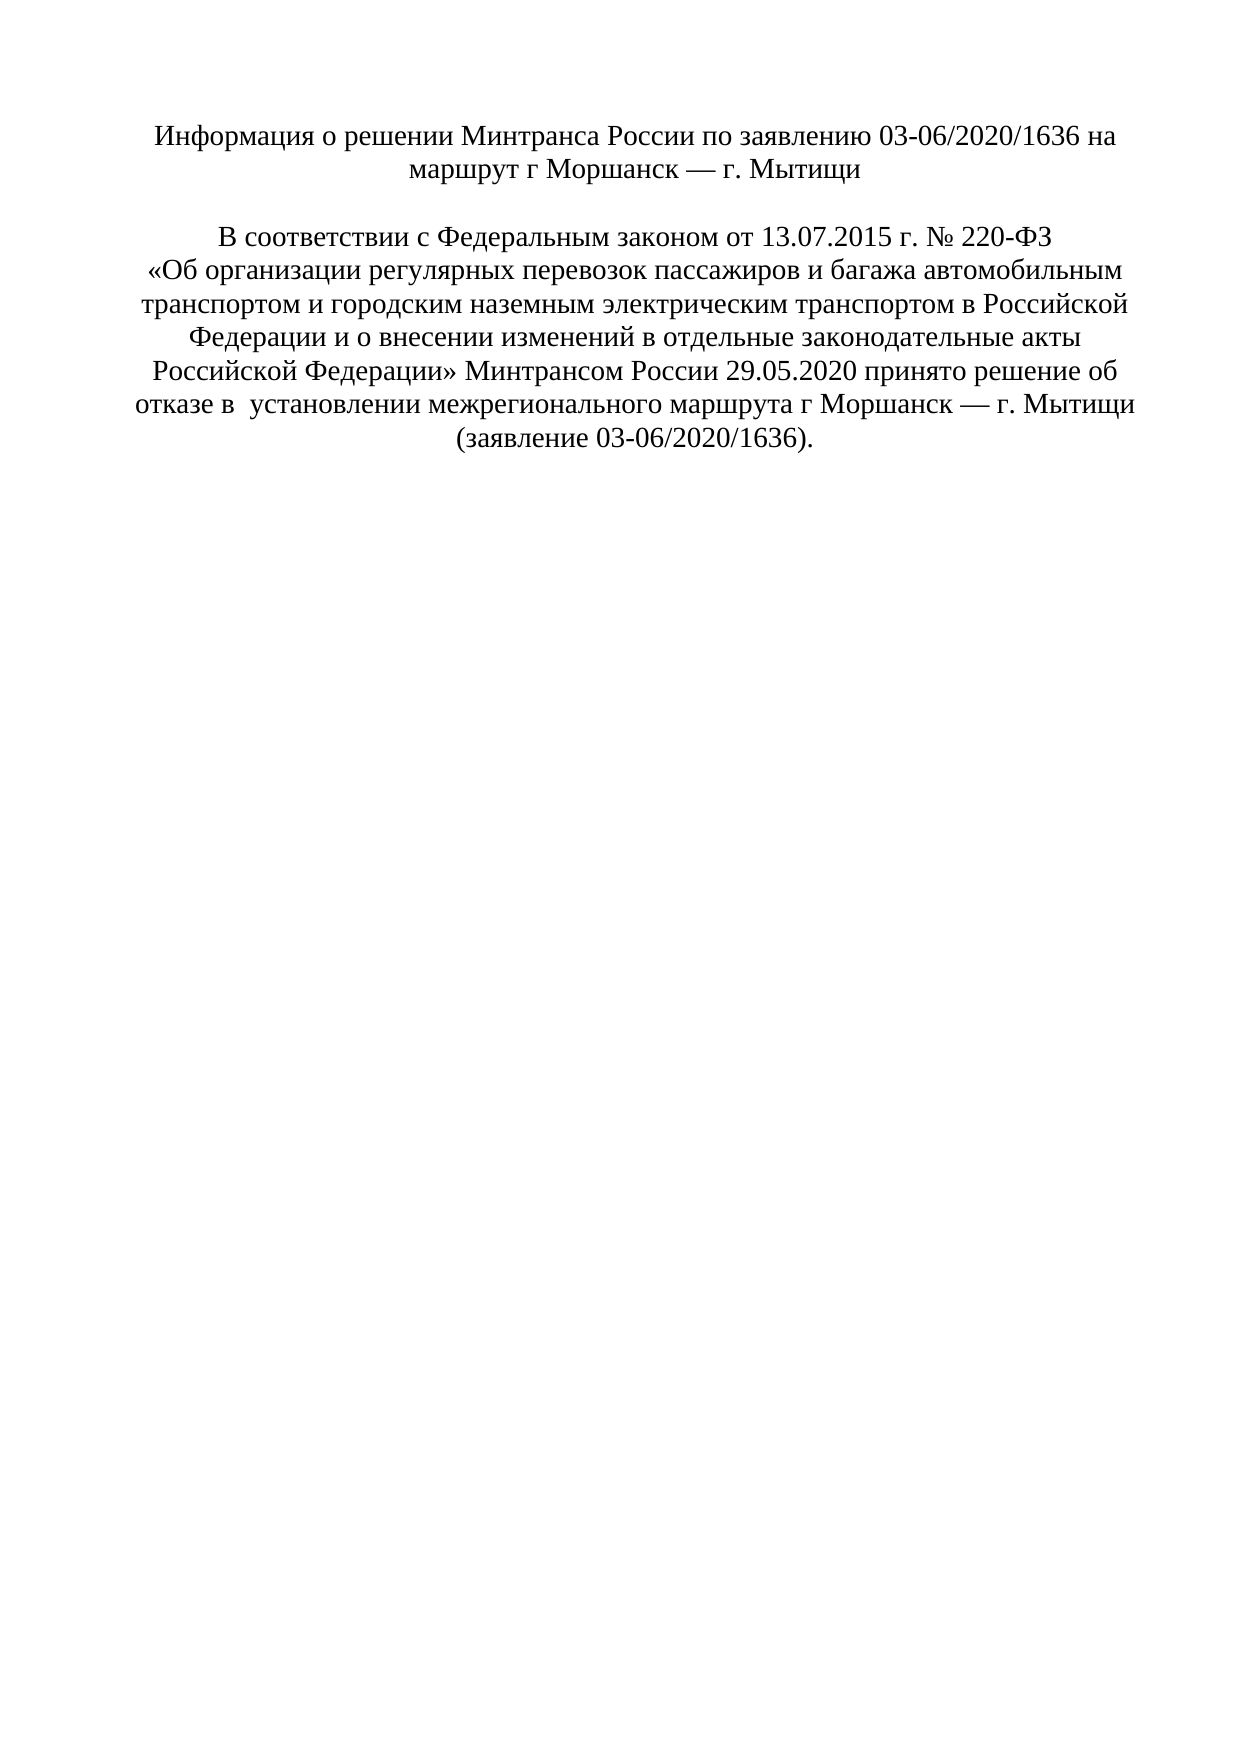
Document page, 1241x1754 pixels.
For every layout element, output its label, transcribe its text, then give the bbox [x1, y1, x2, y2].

text Информация о решении Минтранса России по заявлению 03-06/2020/1636 на маршрут г Моршанск — г. Мытищи [118, 118, 1152, 185]
text В соответствии с Федеральным законом от 13.07.2015 г. № 220-ФЗ «Об организации регулярных перевозок пассажиров и багажа автомобильным транспортом и городским наземным электрическим транспортом в Российской Федерации и о внесении изменений в отдельные законодательные акты Российской Федерации» Минтрансом России 29.05.2020 принято решение об отказе в установлении межрегионального маршрута г Моршанск — г. Мытищи (заявление 03-06/2020/1636). [118, 219, 1152, 453]
